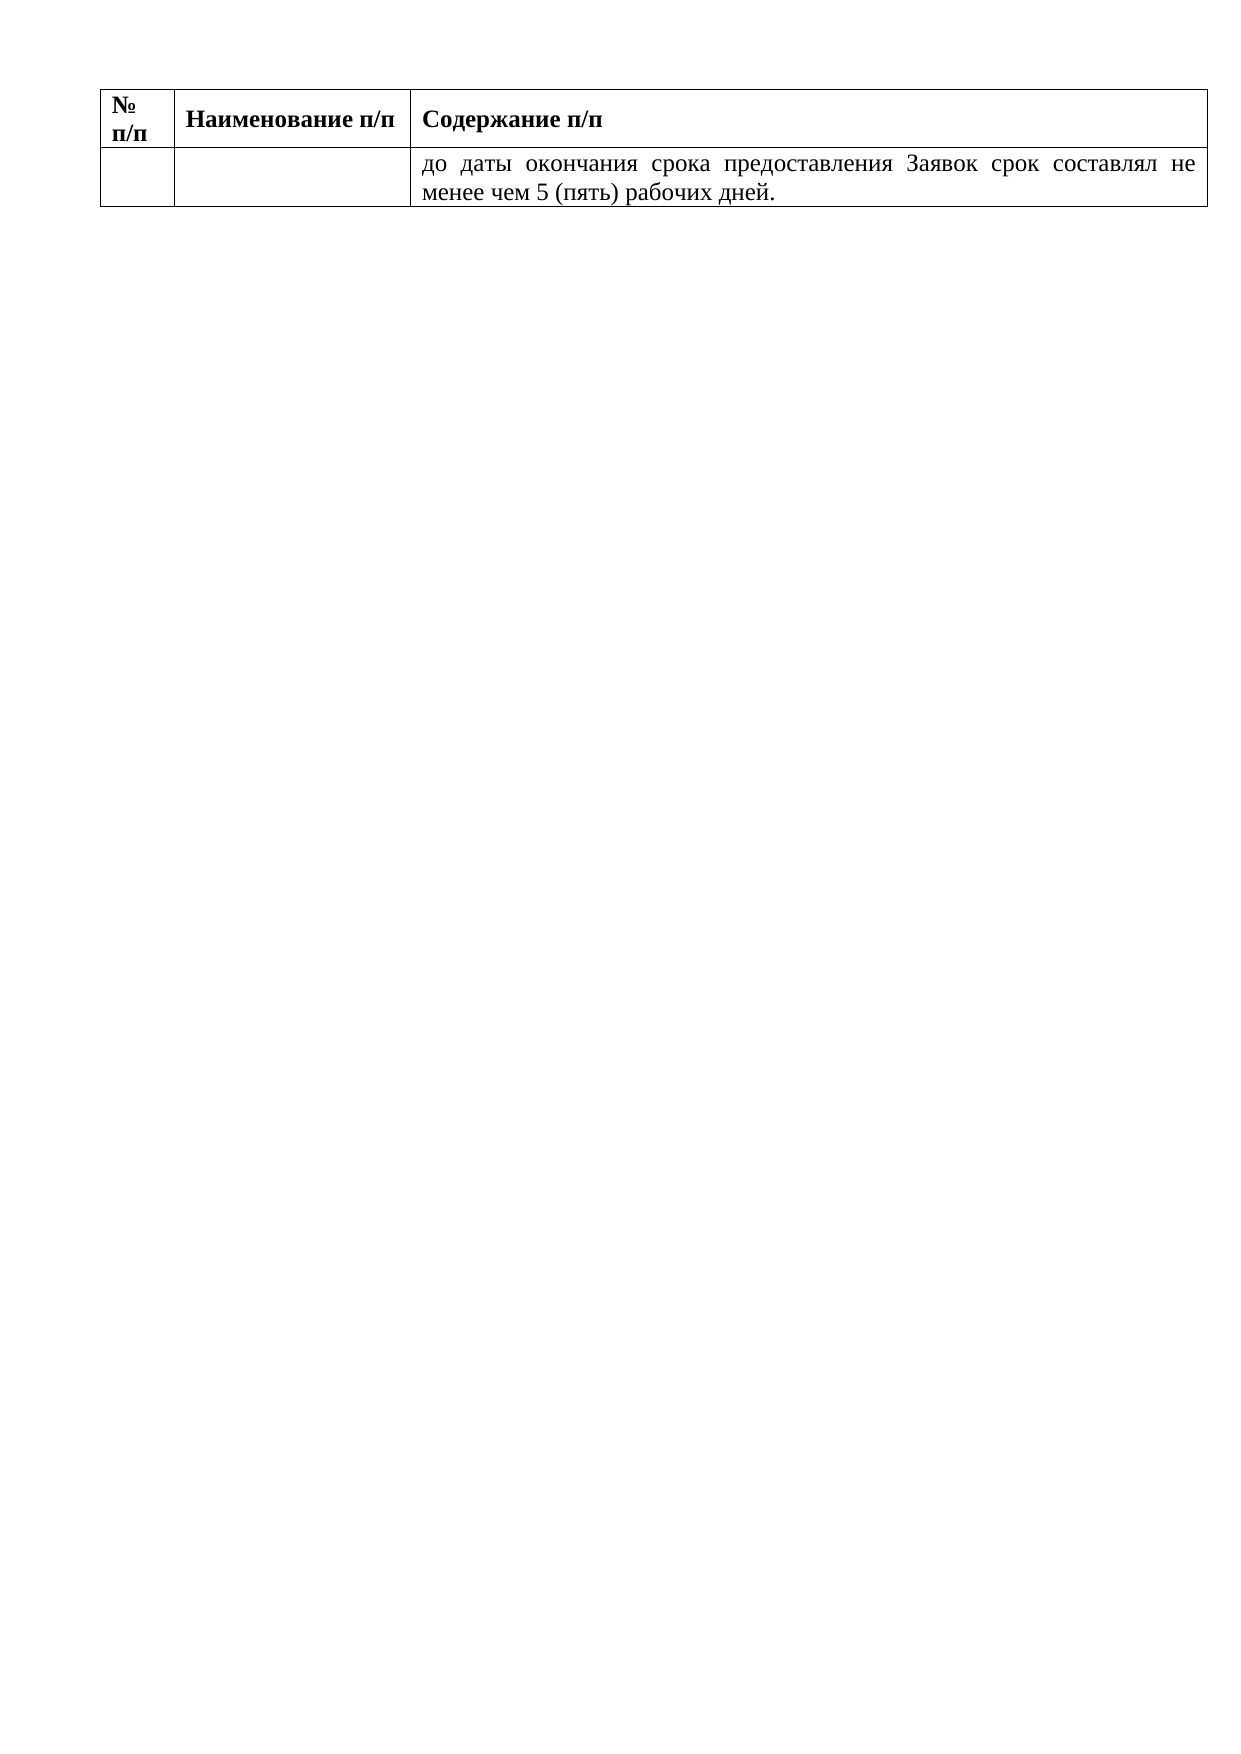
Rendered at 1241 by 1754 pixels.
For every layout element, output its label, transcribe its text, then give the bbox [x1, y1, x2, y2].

table_header Содержание п/п [411, 90, 1207, 147]
table_cell [101, 148, 174, 206]
table_header № п/п [101, 90, 174, 147]
table_header Наименование п/п [175, 90, 410, 147]
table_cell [175, 148, 410, 206]
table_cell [411, 148, 1207, 206]
